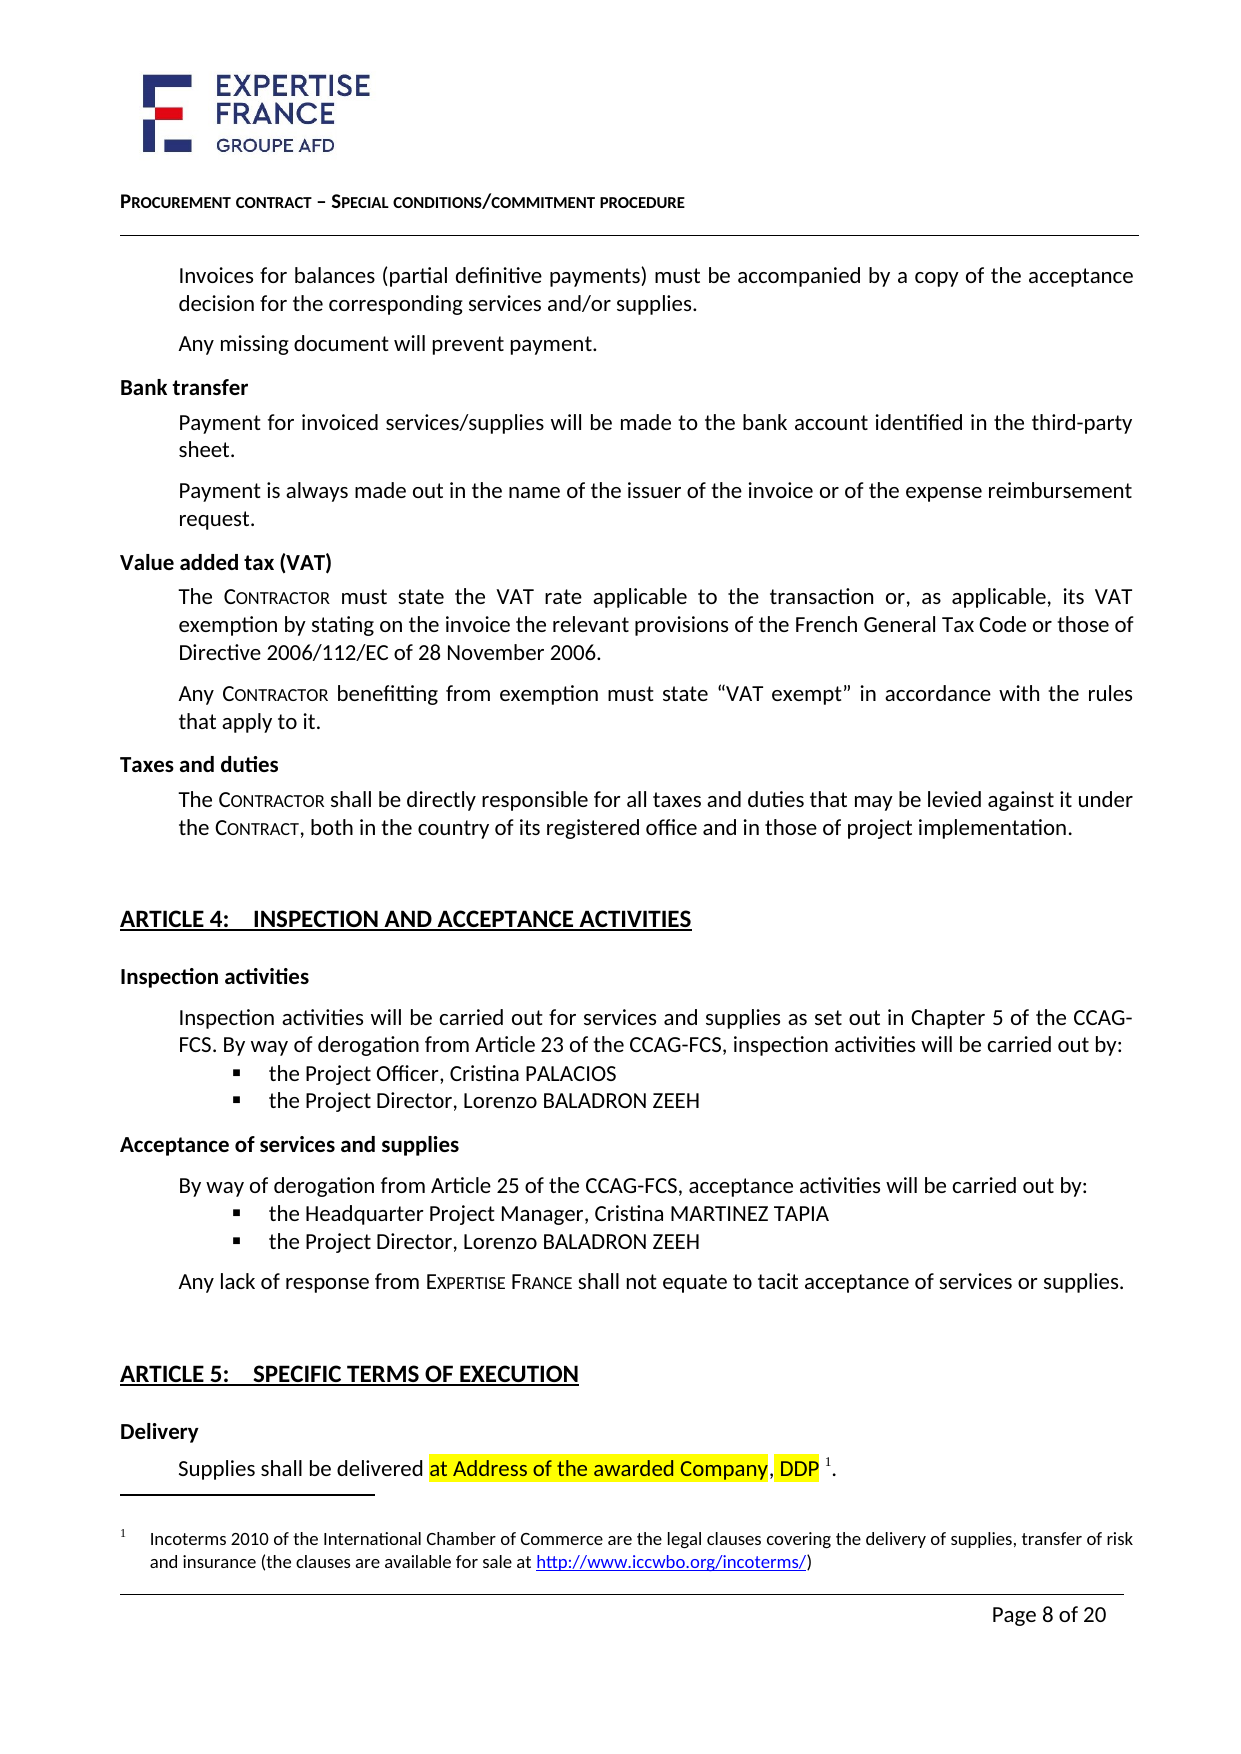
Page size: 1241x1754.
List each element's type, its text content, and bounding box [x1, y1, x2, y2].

list inspection and acceptance activities [120, 903, 1135, 934]
list Inspection activities will be carried out for services and supplies as set out in Chapter 5 of the CCAG-FCS. By way of derogation from Article 23 of the CCAG-FCS, inspection activities will be carried out by: [178, 1003, 1135, 1059]
text Supplies shall be delivered at Address of the awarded Company, DDP . [120, 1451, 1135, 1482]
list Any lack of response from Expertise France shall not equate to tacit acceptance of services or supplies. [178, 1267, 1135, 1296]
list the Headquarter Project Manager, Cristina MARTINEZ TAPIA [231, 1199, 1135, 1227]
list the Project Officer, Cristina PALACIOS [231, 1059, 1135, 1087]
list the Project Director, Lorenzo BALADRON ZEEH [231, 1087, 1135, 1115]
list the Project Director, Lorenzo BALADRON ZEEH [231, 1227, 1135, 1255]
subtitle Delivery [120, 1413, 1135, 1445]
list Invoices for balances (partial definitive payments) must be accompanied by a copy of the acceptance decision for the corresponding services and/or supplies. [178, 261, 1135, 317]
picture [120, 41, 397, 183]
list The Contractor must state the VAT rate applicable to the transaction or, as applicable, its VAT exemption by stating on the invoice the relevant provisions of the French General Tax Code or those of Directive 2006/112/EC of 28 November 2006. [178, 582, 1135, 666]
subtitle Inspection activities [120, 959, 1135, 990]
subtitle Acceptance of services and supplies [120, 1127, 1135, 1158]
list Payment is always made out in the name of the issuer of the invoice or of the expense reimbursement request. [178, 476, 1135, 532]
list Payment for invoiced services/supplies will be made to the bank account identified in the third-party sheet. [178, 408, 1135, 464]
list Any missing document will prevent payment. [178, 329, 1135, 358]
subtitle Taxes and duties [120, 747, 1135, 778]
list Any Contractor benefitting from exemption must state “VAT exempt” in accordance with the rules that apply to it. [178, 679, 1135, 735]
list Specific terms of execution [120, 1358, 1135, 1388]
list By way of derogation from Article 25 of the CCAG-FCS, acceptance activities will be carried out by: [178, 1171, 1135, 1199]
list The Contractor shall be directly responsible for all taxes and duties that may be levied against it under the Contract, both in the country of its registered office and in those of project implementation. [178, 785, 1135, 841]
subtitle Value added tax (VAT) [120, 545, 1135, 576]
subtitle Bank transfer [120, 370, 1135, 401]
